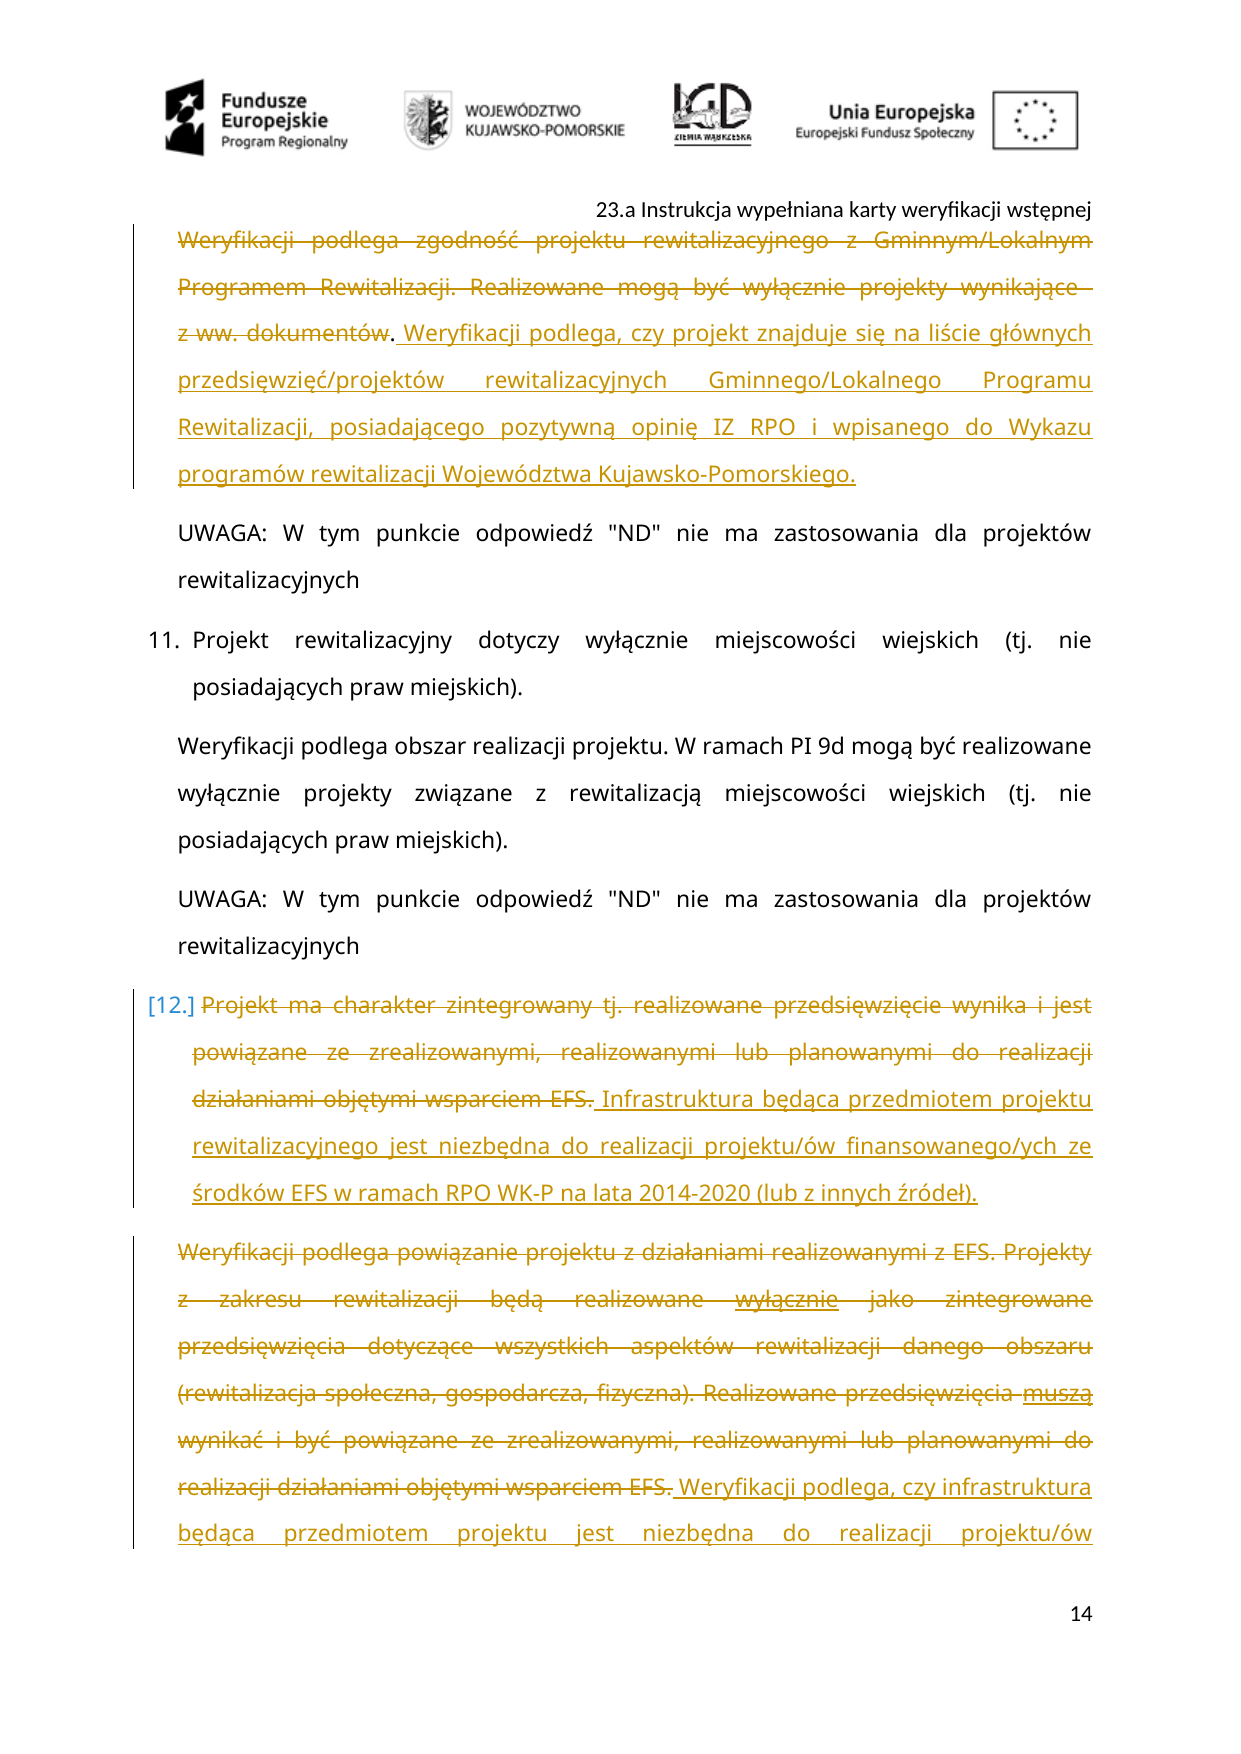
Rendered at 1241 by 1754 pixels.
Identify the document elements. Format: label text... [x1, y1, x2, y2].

text Weryfikacji podlega obszar realizacji projektu. W ramach PI 9d mogą być realizowane wyłącznie projekty związane z rewitalizacją miejscowości wiejskich (tj. nie posiadających praw miejskich). [177, 730, 1092, 855]
text . [177, 392, 1092, 438]
text UWAGA: W tym punkcie odpowiedź "ND" nie ma zastosowania dla projektów rewitalizacyjnych [177, 517, 1092, 596]
text UWAGA: W tym punkcie odpowiedź "ND" nie ma zastosowania dla projektów rewitalizacyjnych [177, 883, 1092, 961]
text . [177, 439, 1092, 489]
list Projekt rewitalizacyjny dotyczy wyłącznie miejscowości wiejskich (tj. nie posiadających praw miejskich). [148, 624, 1092, 702]
picture [147, 60, 1093, 171]
text . [177, 289, 1092, 391]
text . [177, 242, 1092, 288]
text . [177, 224, 1092, 241]
